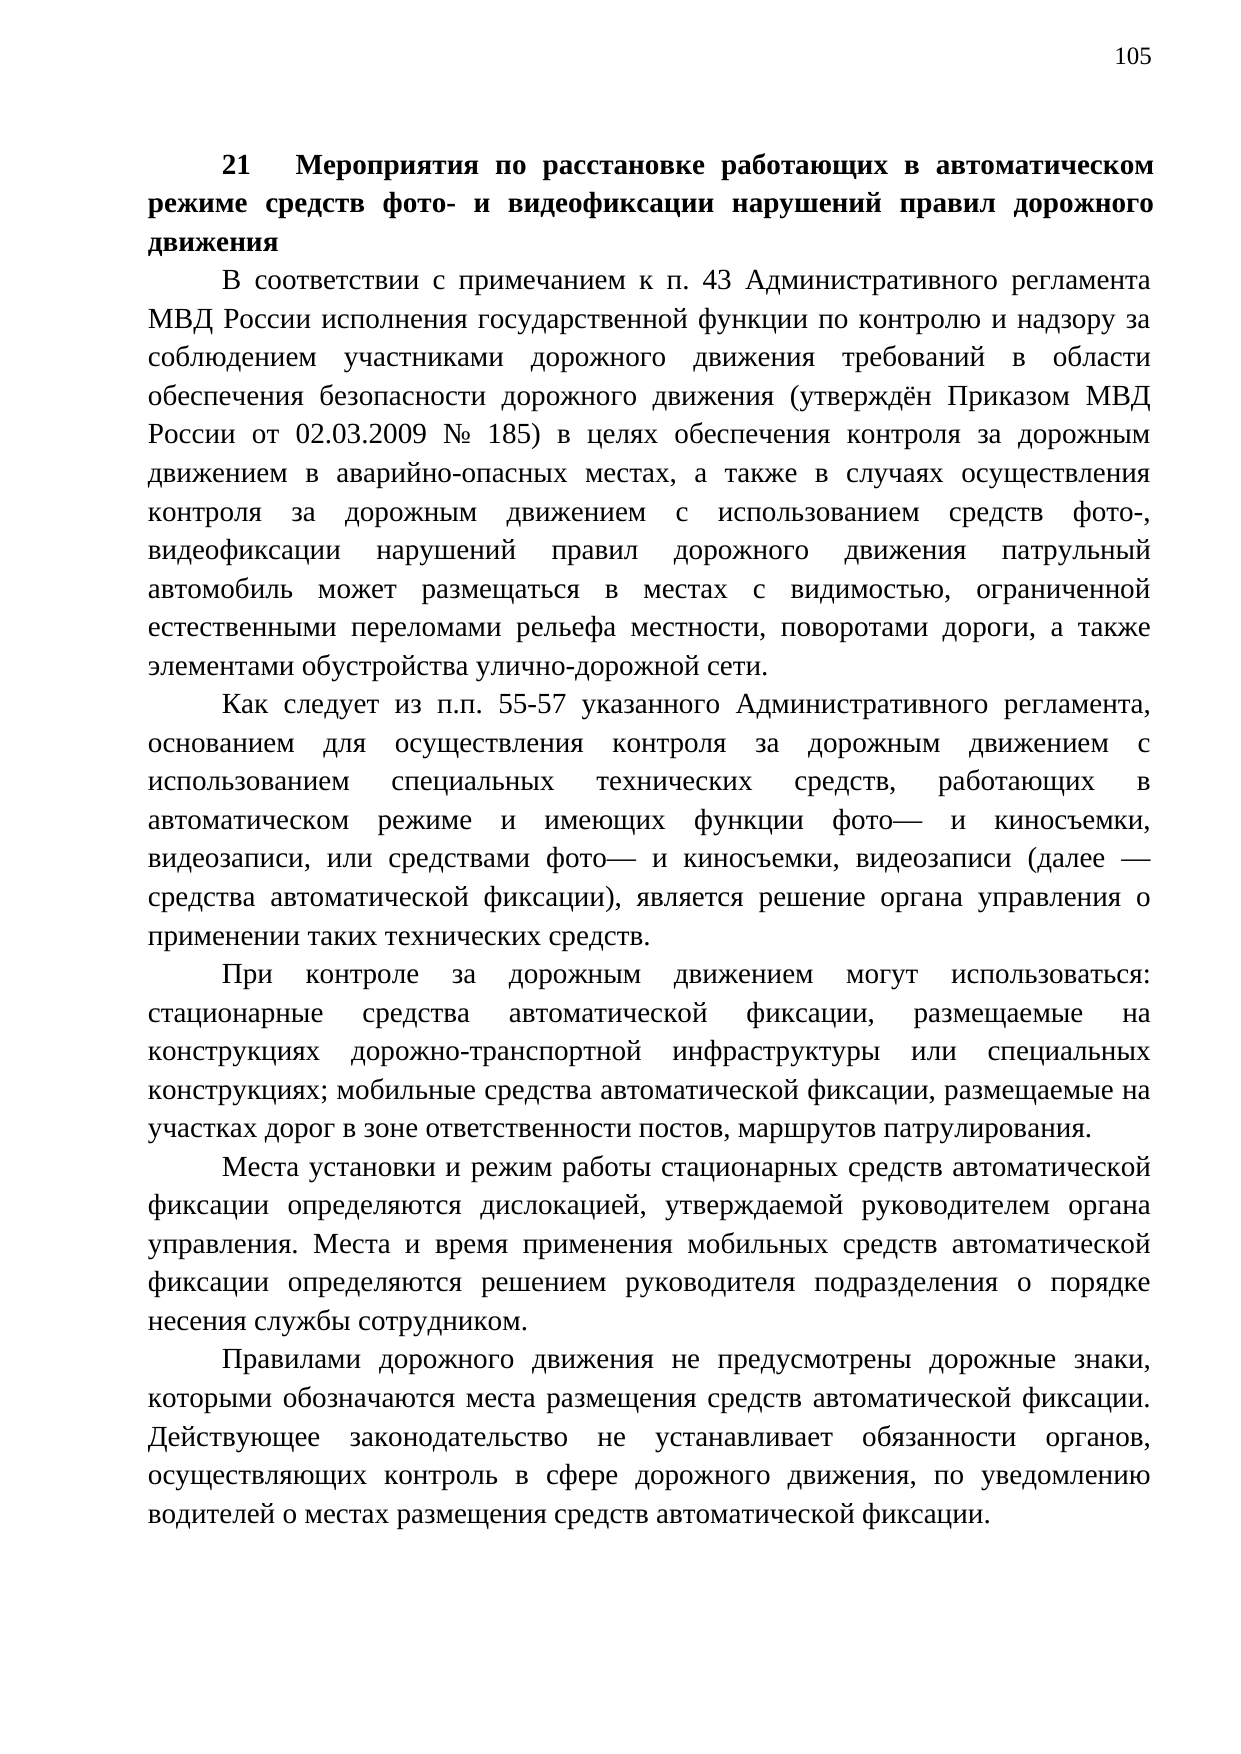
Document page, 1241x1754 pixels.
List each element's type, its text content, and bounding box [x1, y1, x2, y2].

text Места установки и режим работы стационарных средств автоматической фиксации определяются дислокацией, утверждаемой руководителем органа управления. Места и время применения мобильных средств автоматической фиксации определяются решением руководителя подразделения о порядке несения службы сотрудником. [148, 1149, 1152, 1337]
text Как следует из п.п. 55-57 указанного Административного регламента, основанием для осуществления контроля за дорожным движением с использованием специальных технических средств, работающих в автоматическом режиме и имеющих функции фото— и киносъемки, видеозаписи, или средствами фото— и киносъемки, видеозаписи (далее — средства автоматической фиксации), является решение органа управления о применении таких технических средств. [148, 686, 1152, 951]
text Правилами дорожного движения не предусмотрены дорожные знаки, которыми обозначаются места размещения средств автоматической фиксации. Действующее законодательство не устанавливает обязанности органов, осуществляющих контроль в сфере дорожного движения, по уведомлению водителей о местах размещения средств автоматической фиксации. [148, 1342, 1152, 1529]
text В соответствии с примечанием к п. 43 Административного регламента МВД России исполнения государственной функции по контролю и надзору за соблюдением участниками дорожного движения требований в области обеспечения безопасности дорожного движения (утверждён Приказом МВД России от 02.03.2009 № 185) в целях обеспечения контроля за дорожным движением в аварийно-опасных местах, а также в случаях осуществления контроля за дорожным движением с использованием средств фото-, видеофиксации нарушений правил дорожного движения патрульный автомобиль может размещаться в местах с видимостью, ограниченной естественными переломами рельефа местности, поворотами дороги, а также элементами обустройства улично-дорожной сети. [148, 262, 1152, 681]
text При контроле за дорожным движением могут использоваться: стационарные средства автоматической фиксации, размещаемые на конструкциях дорожно-транспортной инфраструктуры или специальных конструкциях; мобильные средства автоматической фиксации, размещаемые на участках дорог в зоне ответственности постов, маршрутов патрулирования. [148, 956, 1152, 1144]
list Мероприятия по расстановке работающих в автоматическом режиме средств фото- и видеофиксации нарушений правил дорожного движения [148, 147, 1155, 257]
